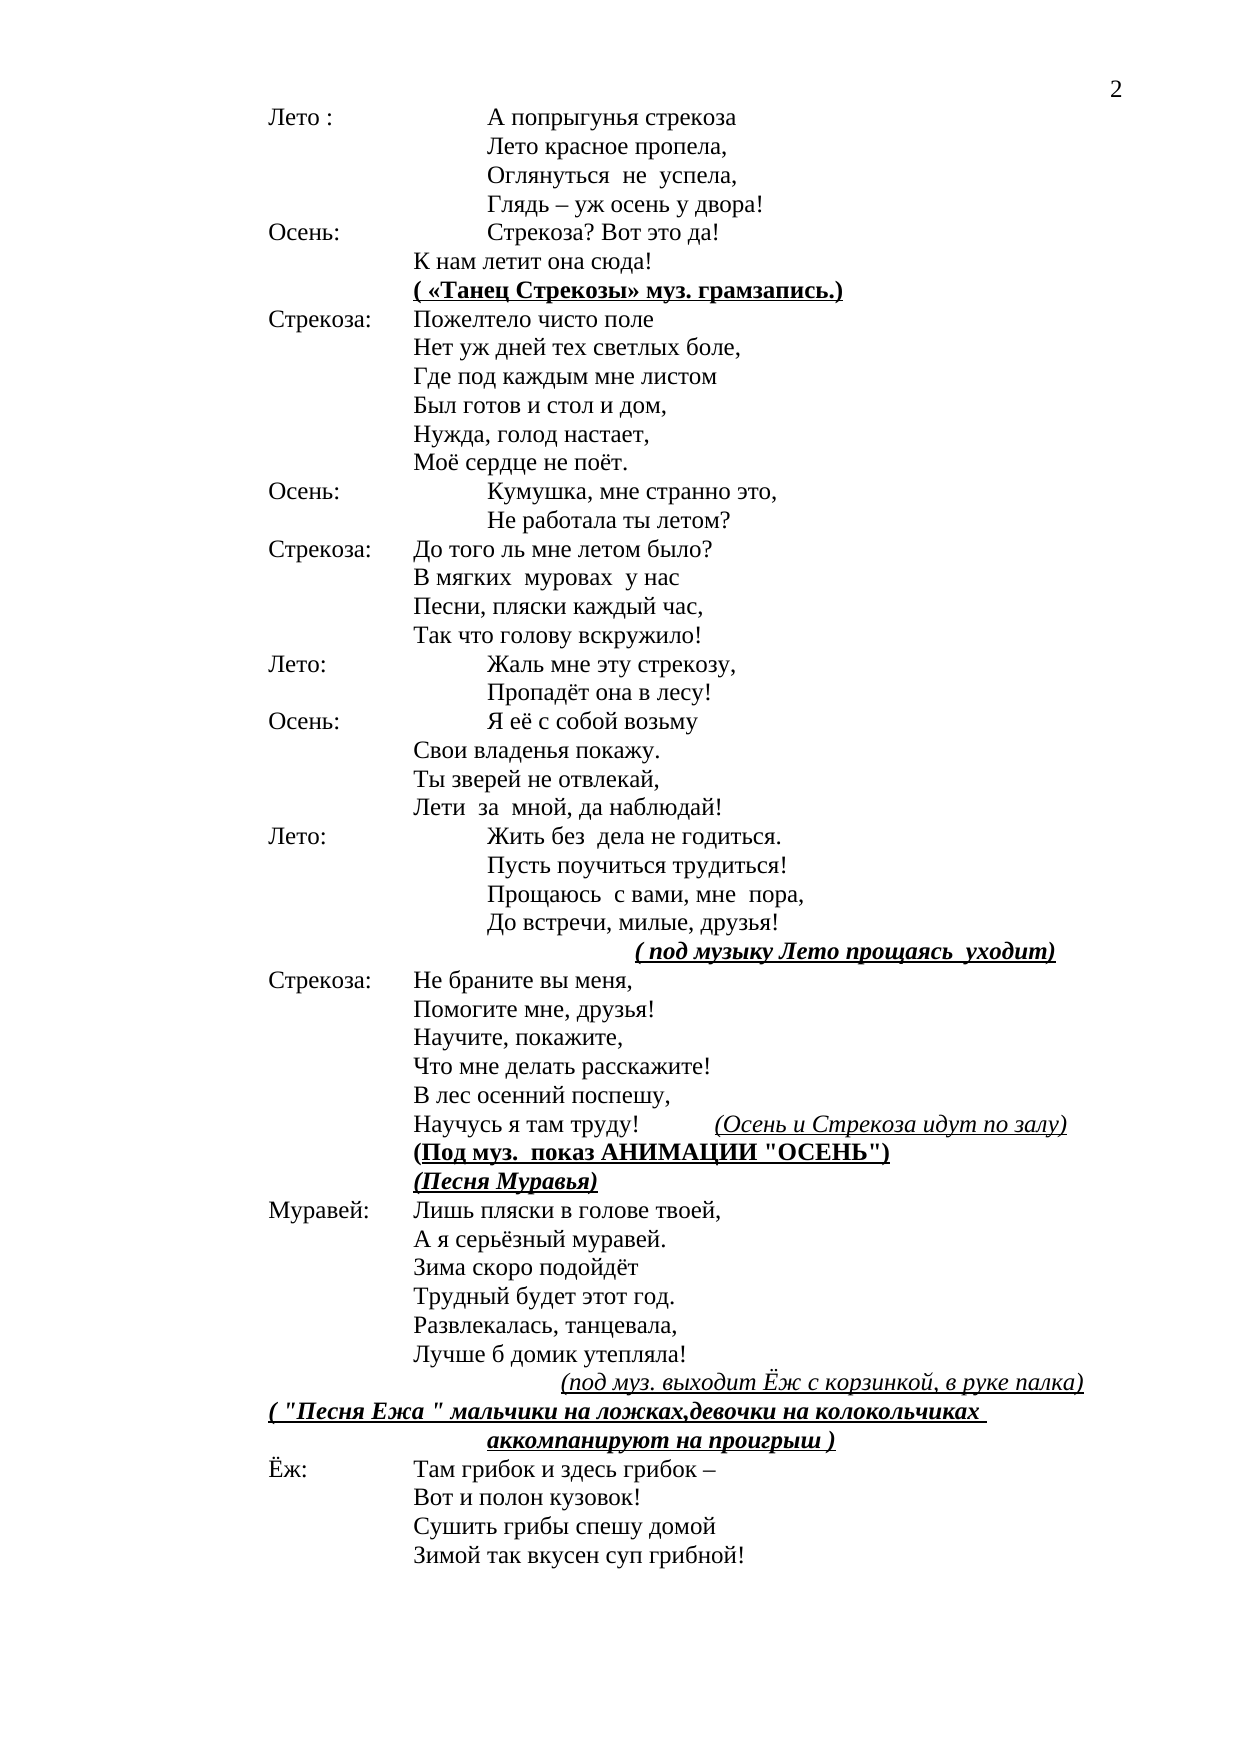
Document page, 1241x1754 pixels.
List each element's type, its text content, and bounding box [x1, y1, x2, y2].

text Где под каждым мне листом [193, 361, 1122, 390]
text Что мне делать расскажите! [193, 1051, 1122, 1080]
text Вот и полон кузовок! [193, 1482, 1122, 1511]
text Глядь – уж осень у двора! [193, 189, 1122, 217]
text Лето красное пропела, [193, 131, 1122, 160]
text Нужда, голод настает, [193, 419, 1122, 447]
text Лето: Жаль мне эту стрекозу, [193, 649, 1122, 677]
text Лето : А попрыгунья стрекоза [193, 102, 1122, 131]
text К нам летит она сюда! [193, 246, 1122, 275]
text Осень: Я её с собой возьму [193, 706, 1122, 735]
text Пропадёт она в лесу! [193, 677, 1122, 706]
text Не работала ты летом? [193, 505, 1122, 534]
text Трудный будет этот год. [193, 1281, 1122, 1310]
text ( «Танец Стрекозы» муз. грамзапись.) [193, 275, 1122, 304]
text Научите, покажите, [193, 1022, 1122, 1051]
text Свои владенья покажу. [193, 735, 1122, 764]
text Ты зверей не отвлекай, [193, 764, 1122, 792]
text Лето: Жить без дела не годиться. [193, 821, 1122, 850]
text Так что голову вскружило! [193, 620, 1122, 649]
text ( "Песня Ежа " мальчики на ложках,девочки на колокольчиках аккомпанируют на проигрыш ) [193, 1396, 1122, 1454]
text Прощаюсь с вами, мне пора, [193, 879, 1122, 907]
text Стрекоза: Пожелтело чисто поле [193, 304, 1122, 332]
text В лес осенний поспешу, [338, 1080, 1122, 1109]
text Пусть поучиться трудиться! [193, 850, 1122, 879]
text ( под музыку Лето прощаясь уходит) [193, 936, 1122, 965]
text В мягких муровах у нас [193, 562, 1122, 591]
text А я серьёзный муравей. [193, 1224, 1122, 1252]
text Лети за мной, да наблюдай! [193, 792, 1122, 821]
text Развлекалась, танцевала, [193, 1310, 1122, 1339]
text (под муз. выходит Ёж с корзинкой, в руке палка) [193, 1367, 1122, 1396]
text Зимой так вкусен суп грибной! [193, 1540, 1122, 1569]
text До встречи, милые, друзья! [193, 907, 1122, 936]
text Моё сердце не поёт. [193, 447, 1122, 476]
text (Песня Муравья) [193, 1166, 1122, 1195]
text Нет уж дней тех светлых боле, [193, 332, 1122, 361]
text Научусь я там труду! (Осень и Стрекоза идут по залу) [193, 1109, 1122, 1137]
text (Под муз. показ АНИМАЦИИ "ОСЕНЬ") [193, 1137, 1122, 1166]
text Осень: Кумушка, мне странно это, [193, 476, 1122, 505]
text Был готов и стол и дом, [193, 390, 1122, 419]
text Осень: Стрекоза? Вот это да! [193, 217, 1122, 246]
text Лучше б домик утепляла! [193, 1339, 1122, 1367]
text Стрекоза: До того ль мне летом было? [193, 534, 1122, 562]
text Песни, пляски каждый час, [193, 591, 1122, 620]
text Ёж: Там грибок и здесь грибок – [193, 1454, 1122, 1482]
text Сушить грибы спешу домой [193, 1511, 1122, 1540]
text Оглянуться не успела, [193, 160, 1122, 189]
text Стрекоза: Не браните вы меня, [193, 965, 1122, 994]
text Помогите мне, друзья! [193, 994, 1122, 1022]
text Зима скоро подойдёт [193, 1252, 1122, 1281]
text Муравей: Лишь пляски в голове твоей, [193, 1195, 1122, 1224]
